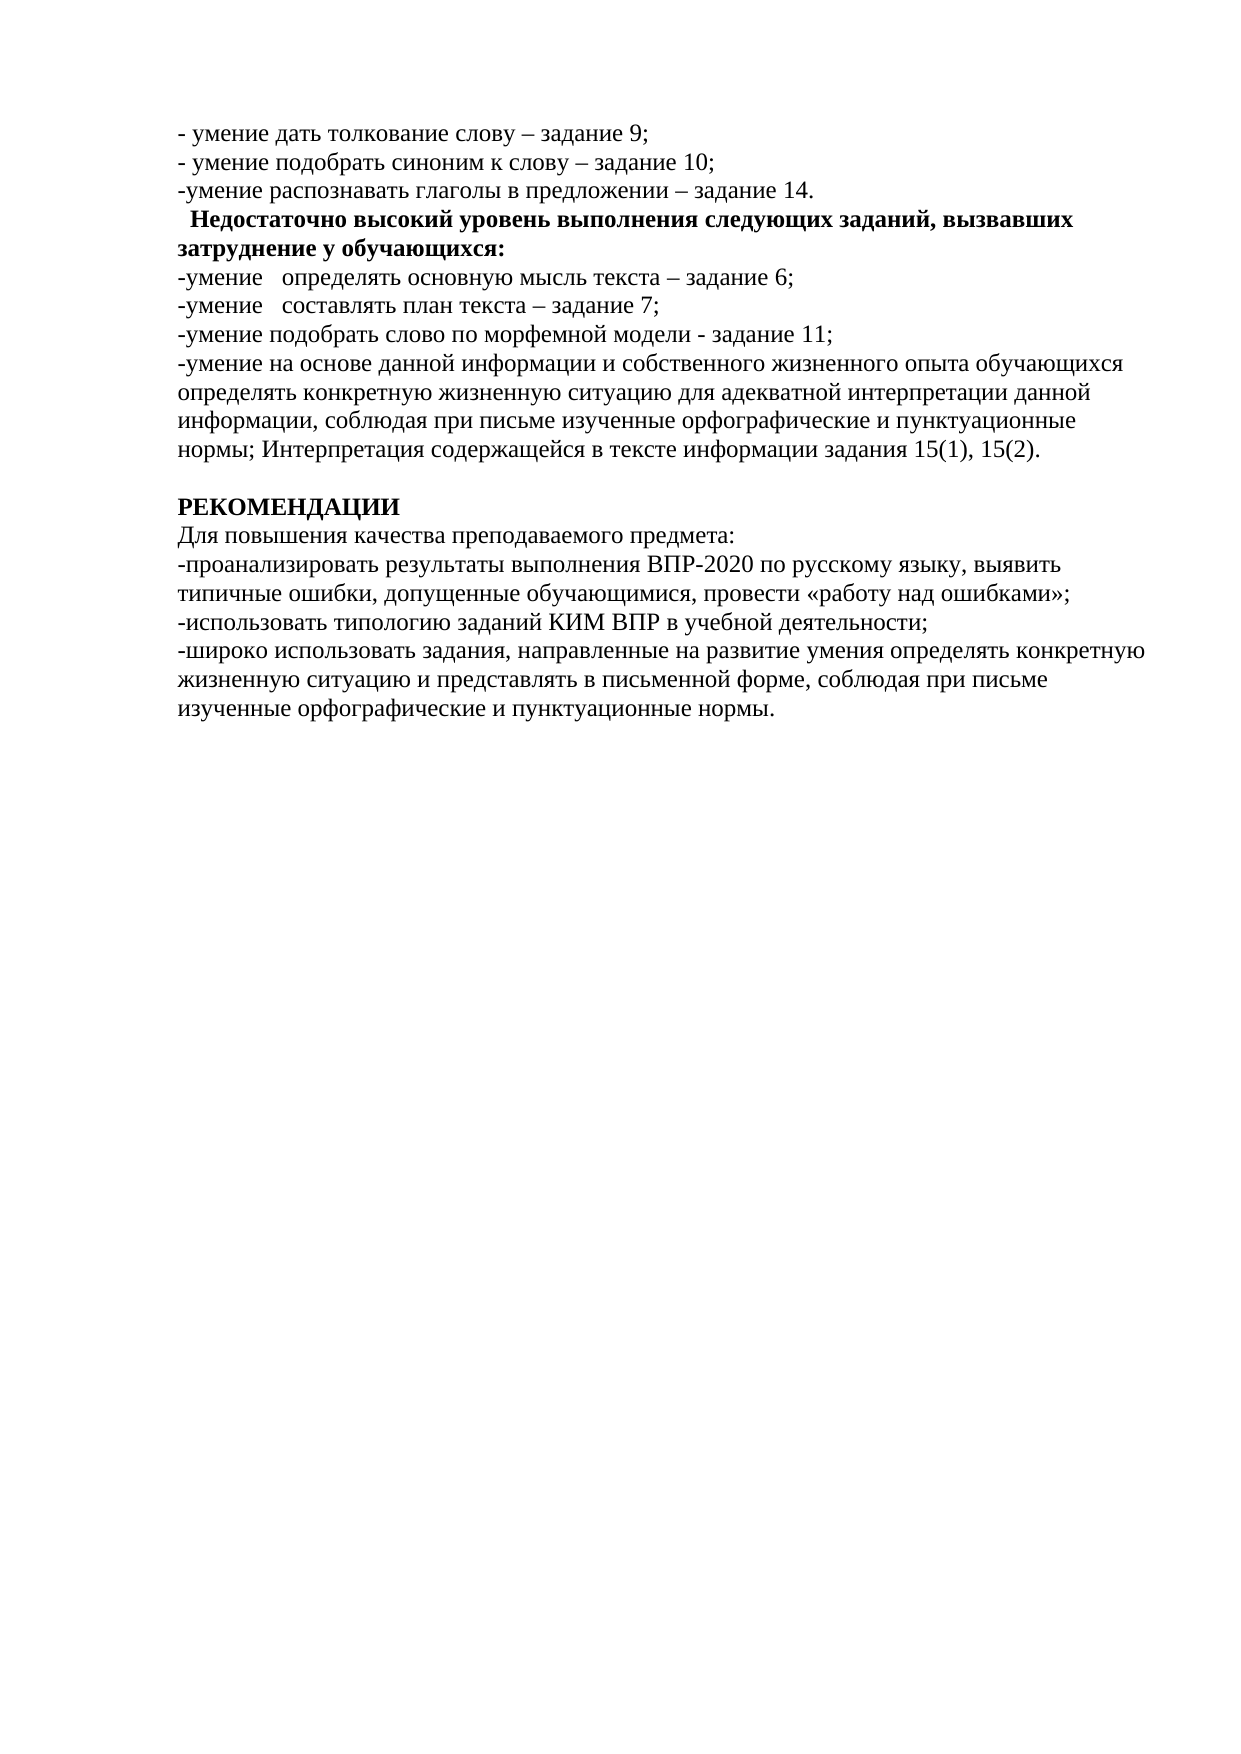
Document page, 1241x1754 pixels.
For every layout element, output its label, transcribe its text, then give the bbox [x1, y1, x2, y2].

text -умение определять основную мысль текста – задание 6; -умение составлять план текста – задание 7; -умение подобрать слово по морфемной модели - задание 11; -умение на основе данной информации и собственного жизненного опыта обучающихся определять конкретную жизненную ситуацию для адекватной интерпретации данной информации, соблюдая при письме изученные орфографические и пунктуационные нормы; Интерпретация содержащейся в тексте информации задания 15(1), 15(2). [177, 262, 1152, 463]
text РЕКОМЕНДАЦИИ Для повышения качества преподаваемого предмета: -проанализировать результаты выполнения ВПР-2020 по русскому языку, выявить типичные ошибки, допущенные обучающимися, провести «работу над ошибками»; -использовать типологию заданий КИМ ВПР в учебной деятельности; -широко использовать задания, направленные на развитие умения определять конкретную жизненную ситуацию и представлять в письменной форме, соблюдая при письме изученные орфографические и пунктуационные нормы. [177, 492, 1152, 722]
text - умение дать толкование слову – задание 9; [177, 118, 1152, 147]
text - умение подобрать синоним к слову – задание 10; -умение распознавать глаголы в предложении – задание 14. Недостаточно высокий уровень выполнения следующих заданий, вызвавших затруднение у обучающихся: [177, 147, 1152, 262]
